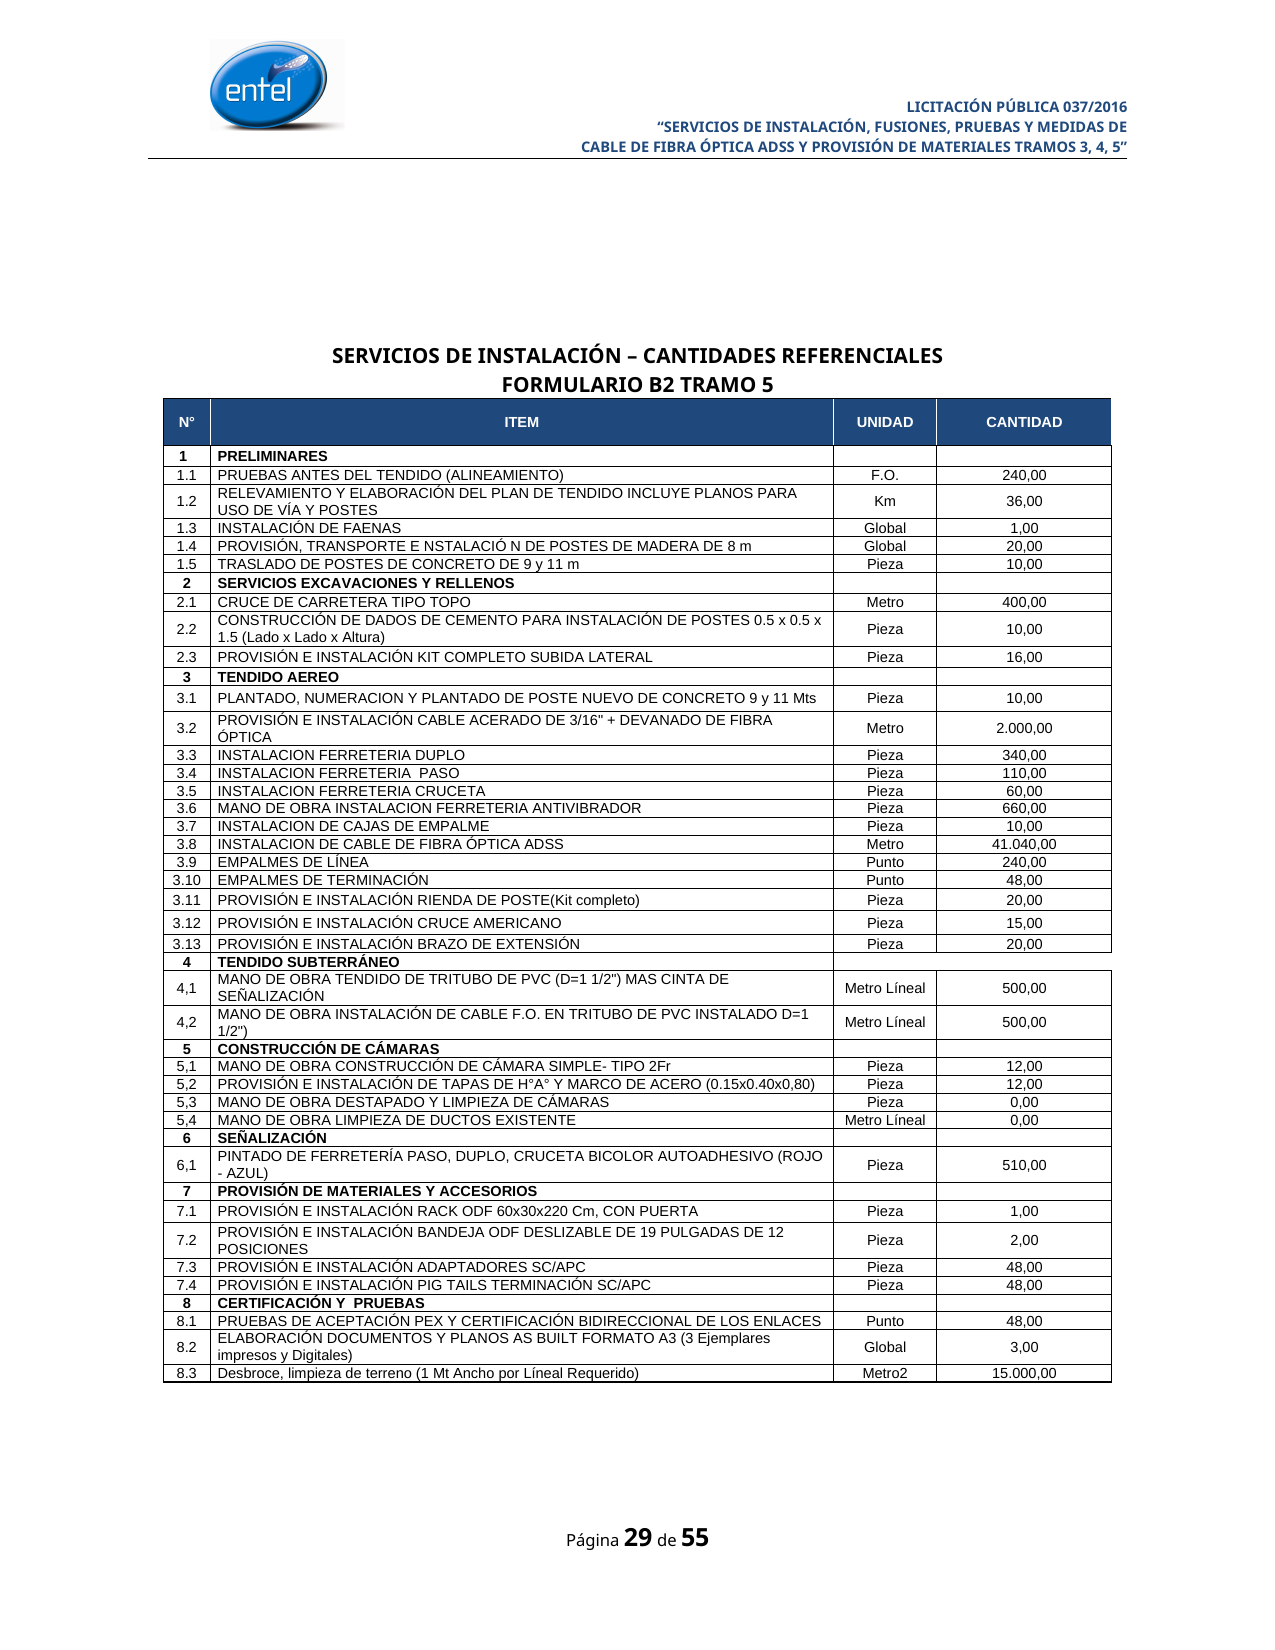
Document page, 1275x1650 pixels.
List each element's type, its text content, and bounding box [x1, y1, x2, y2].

table_cell 1.4 [164, 537, 210, 554]
table_cell 2.000,00 [937, 712, 1111, 745]
table_cell 3 [164, 668, 210, 685]
table_cell [937, 573, 1111, 593]
text SERVICIOS DE INSTALACIÓN – CANTIDADES REFERENCIALES [148, 341, 1127, 370]
table_cell Pieza [834, 1201, 936, 1222]
table_cell TENDIDO AEREO [211, 668, 833, 685]
table_cell 6,1 [164, 1147, 210, 1182]
table_cell INSTALACION DE CAJAS DE EMPALME [211, 818, 833, 835]
table_cell Pieza [834, 782, 936, 799]
table_cell Global [834, 519, 936, 536]
table_cell Pieza [834, 1277, 936, 1293]
table_cell 2.1 [164, 594, 210, 611]
table_cell 1.5 [164, 555, 210, 572]
table_cell 4,2 [164, 1006, 210, 1039]
table_cell 20,00 [937, 935, 1111, 952]
table_cell Pieza [834, 911, 936, 934]
table_cell 3.3 [164, 746, 210, 763]
table_cell 0,00 [937, 1112, 1111, 1128]
table_cell 1.3 [164, 519, 210, 536]
table_cell PROVISIÓN E INSTALACIÓN DE TAPAS DE H°A° Y MARCO DE ACERO (0.15x0.40x0,80) [211, 1076, 833, 1093]
table_cell TENDIDO SUBTERRÁNEO [211, 953, 833, 970]
table_cell 41.040,00 [937, 836, 1111, 852]
table_cell PROVISIÓN E INSTALACIÓN RACK ODF 60x30x220 Cm, CON PUERTA [211, 1201, 833, 1222]
table_cell [834, 1295, 936, 1311]
table_cell [834, 1183, 936, 1200]
table_cell Km [834, 485, 936, 518]
table_cell 10,00 [937, 612, 1111, 646]
table_cell Pieza [834, 889, 936, 910]
table_cell CONSTRUCCIÓN DE DADOS DE CEMENTO PARA INSTALACIÓN DE POSTES 0.5 x 0.5 x 1.5 (Lado x Lado x Altura) [211, 612, 833, 646]
table_cell 4,1 [164, 971, 210, 1005]
table_cell 500,00 [937, 971, 1111, 1005]
table_cell PROVISIÓN DE MATERIALES Y ACCESORIOS [211, 1183, 833, 1200]
table_cell 7 [164, 1183, 210, 1200]
table_cell 15.000,00 [937, 1365, 1111, 1381]
table_cell 8 [164, 1295, 210, 1311]
table_cell INSTALACIÓN DE FAENAS [211, 519, 833, 536]
table_cell Pieza [834, 1147, 936, 1182]
table_cell SERVICIOS EXCAVACIONES Y RELLENOS [211, 573, 833, 593]
table_cell 500,00 [937, 1006, 1111, 1039]
table_cell 1,00 [937, 1201, 1111, 1222]
table_cell 12,00 [937, 1058, 1111, 1075]
table_cell Punto [834, 871, 936, 888]
table_cell 2,00 [937, 1223, 1111, 1258]
table_cell SEÑALIZACIÓN [211, 1129, 833, 1146]
table_cell MANO DE OBRA INSTALACION FERRETERIA ANTIVIBRADOR [211, 800, 833, 817]
table_cell [937, 1183, 1111, 1200]
table_cell MANO DE OBRA DESTAPADO Y LIMPIEZA DE CÁMARAS [211, 1094, 833, 1111]
table_cell Pieza [834, 1259, 936, 1276]
table_cell CERTIFICACIÓN Y PRUEBAS [211, 1295, 833, 1311]
table_cell 5,3 [164, 1094, 210, 1111]
table_cell PROVISIÓN E INSTALACIÓN RIENDA DE POSTE(Kit completo) [211, 889, 833, 910]
table_cell 3.6 [164, 800, 210, 817]
table_cell Desbroce, limpieza de terreno (1 Mt Ancho por Líneal Requerido) [211, 1365, 833, 1381]
table_cell 3.11 [164, 889, 210, 910]
table_cell 7.1 [164, 1201, 210, 1222]
table_cell EMPALMES DE LÍNEA [211, 854, 833, 870]
table_cell 1.1 [164, 467, 210, 484]
table_cell 3.10 [164, 871, 210, 888]
table_cell CONSTRUCCIÓN DE CÁMARAS [211, 1040, 833, 1057]
table_cell Metro [834, 712, 936, 745]
table_cell Pieza [834, 612, 936, 646]
table_cell 2.3 [164, 647, 210, 667]
table_cell 3.4 [164, 765, 210, 781]
text FORMULARIO B2 TRAMO 5 [148, 370, 1127, 398]
table_cell 5,4 [164, 1112, 210, 1128]
table_cell 8.1 [164, 1312, 210, 1329]
table_cell Pieza [834, 765, 936, 781]
table_cell 8.2 [164, 1330, 210, 1364]
table_cell [834, 573, 936, 593]
table_cell Pieza [834, 800, 936, 817]
table_cell INSTALACION FERRETERIA DUPLO [211, 746, 833, 763]
table_cell 3.12 [164, 911, 210, 934]
table_cell 0,00 [937, 1094, 1111, 1111]
table_cell 7.4 [164, 1277, 210, 1293]
table_cell 48,00 [937, 1259, 1111, 1276]
table_cell Pieza [834, 818, 936, 835]
table_cell Metro [834, 836, 936, 852]
table_cell 10,00 [937, 686, 1111, 711]
table_cell 5,2 [164, 1076, 210, 1093]
table_cell Global [834, 1330, 936, 1364]
table_cell INSTALACION FERRETERIA CRUCETA [211, 782, 833, 799]
table_cell 5,1 [164, 1058, 210, 1075]
table_cell CRUCE DE CARRETERA TIPO TOPO [211, 594, 833, 611]
table_cell Pieza [834, 555, 936, 572]
table_cell Pieza [834, 1223, 936, 1258]
table_cell 10,00 [937, 818, 1111, 835]
table_cell 340,00 [937, 746, 1111, 763]
table_cell 1 [164, 446, 210, 466]
table_cell [937, 446, 1111, 466]
table_cell Pieza [834, 935, 936, 952]
table_cell 3.13 [164, 935, 210, 952]
table_cell PROVISIÓN E INSTALACIÓN BANDEJA ODF DESLIZABLE DE 19 PULGADAS DE 12 POSICIONES [211, 1223, 833, 1258]
table_cell TRASLADO DE POSTES DE CONCRETO DE 9 y 11 m [211, 555, 833, 572]
table_cell 3.1 [164, 686, 210, 711]
table_cell 12,00 [937, 1076, 1111, 1093]
table_cell 6 [164, 1129, 210, 1146]
table_cell 1,00 [937, 519, 1111, 536]
table_cell 20,00 [937, 889, 1111, 910]
table_cell Global [834, 537, 936, 554]
table_cell 16,00 [937, 647, 1111, 667]
table_cell INSTALACION FERRETERIA PASO [211, 765, 833, 781]
table_cell 15,00 [937, 911, 1111, 934]
table_cell Pieza [834, 686, 936, 711]
table_cell 3.2 [164, 712, 210, 745]
table_cell PROVISIÓN E INSTALACIÓN ADAPTADORES SC/APC [211, 1259, 833, 1276]
table_cell 48,00 [937, 1312, 1111, 1329]
table_cell 3,00 [937, 1330, 1111, 1364]
table_cell [937, 953, 1112, 970]
table_cell Punto [834, 854, 936, 870]
table_cell Pieza [834, 1058, 936, 1075]
table_cell 60,00 [937, 782, 1111, 799]
table_cell [834, 446, 936, 466]
table_cell PROVISIÓN E INSTALACIÓN CRUCE AMERICANO [211, 911, 833, 934]
table_cell 3.8 [164, 836, 210, 852]
table_cell 5 [164, 1040, 210, 1057]
table_cell Metro2 [834, 1365, 936, 1381]
table_cell 510,00 [937, 1147, 1111, 1182]
table_cell [937, 1040, 1111, 1057]
table_cell PINTADO DE FERRETERÍA PASO, DUPLO, CRUCETA BICOLOR AUTOADHESIVO (ROJO - AZUL) [211, 1147, 833, 1182]
table_cell F.O. [834, 467, 936, 484]
table_header ITEM [211, 399, 833, 445]
table_cell 7.2 [164, 1223, 210, 1258]
table_cell Metro Líneal [834, 971, 936, 1005]
table_cell [834, 1040, 936, 1057]
table_cell Metro Líneal [834, 1112, 936, 1128]
table_cell MANO DE OBRA CONSTRUCCIÓN DE CÁMARA SIMPLE- TIPO 2Fr [211, 1058, 833, 1075]
table_cell INSTALACION DE CABLE DE FIBRA ÓPTICA ADSS [211, 836, 833, 852]
table_cell PROVISIÓN E INSTALACIÓN PIG TAILS TERMINACIÓN SC/APC [211, 1277, 833, 1293]
table_cell Pieza [834, 1094, 936, 1111]
table_cell MANO DE OBRA TENDIDO DE TRITUBO DE PVC (D=1 1/2") MAS CINTA DE SEÑALIZACIÓN [211, 971, 833, 1005]
table_cell PROVISIÓN E INSTALACIÓN CABLE ACERADO DE 3/16" + DEVANADO DE FIBRA ÓPTICA [211, 712, 833, 745]
table_cell MANO DE OBRA INSTALACIÓN DE CABLE F.O. EN TRITUBO DE PVC INSTALADO D=1 1/2") [211, 1006, 833, 1039]
table_cell 2 [164, 573, 210, 593]
table_cell [937, 1129, 1111, 1146]
table_cell [834, 1129, 936, 1146]
table_cell PROVISIÓN E INSTALACIÓN BRAZO DE EXTENSIÓN [211, 935, 833, 952]
picture [209, 39, 345, 131]
table_cell PRUEBAS DE ACEPTACIÓN PEX Y CERTIFICACIÓN BIDIRECCIONAL DE LOS ENLACES [211, 1312, 833, 1329]
table_cell ELABORACIÓN DOCUMENTOS Y PLANOS AS BUILT FORMATO A3 (3 Ejemplares impresos y Digitales) [211, 1330, 833, 1364]
table_header N° [164, 399, 210, 445]
table_cell 1.2 [164, 485, 210, 518]
table_cell [937, 1295, 1111, 1311]
table_cell Pieza [834, 746, 936, 763]
table_cell 2.2 [164, 612, 210, 646]
table_cell 3.5 [164, 782, 210, 799]
table_cell 8.3 [164, 1365, 210, 1381]
table_cell [834, 668, 936, 685]
table_cell Punto [834, 1312, 936, 1329]
table_cell 48,00 [937, 871, 1111, 888]
table_cell Metro Líneal [834, 1006, 936, 1039]
table_cell 240,00 [937, 467, 1111, 484]
table_cell 48,00 [937, 1277, 1111, 1293]
table_cell 3.9 [164, 854, 210, 870]
table_cell Pieza [834, 647, 936, 667]
table_cell PRELIMINARES [211, 446, 833, 466]
table_cell 10,00 [937, 555, 1111, 572]
table_header CANTIDAD [937, 399, 1111, 445]
table_cell Pieza [834, 1076, 936, 1093]
table_cell Metro [834, 594, 936, 611]
table_header UNIDAD [834, 399, 936, 445]
table_cell [937, 668, 1111, 685]
table_cell [834, 953, 937, 970]
table_cell 7.3 [164, 1259, 210, 1276]
table_cell 3.7 [164, 818, 210, 835]
table_cell 660,00 [937, 800, 1111, 817]
table_cell 110,00 [937, 765, 1111, 781]
table_cell 20,00 [937, 537, 1111, 554]
table_cell PLANTADO, NUMERACION Y PLANTADO DE POSTE NUEVO DE CONCRETO 9 y 11 Mts [211, 686, 833, 711]
table_cell PROVISIÓN, TRANSPORTE E NSTALACIÓ N DE POSTES DE MADERA DE 8 m [211, 537, 833, 554]
table_cell PROVISIÓN E INSTALACIÓN KIT COMPLETO SUBIDA LATERAL [211, 647, 833, 667]
table_cell 400,00 [937, 594, 1111, 611]
table_cell MANO DE OBRA LIMPIEZA DE DUCTOS EXISTENTE [211, 1112, 833, 1128]
table_cell 240,00 [937, 854, 1111, 870]
table_cell 4 [164, 953, 210, 970]
table_cell EMPALMES DE TERMINACIÓN [211, 871, 833, 888]
table_cell RELEVAMIENTO Y ELABORACIÓN DEL PLAN DE TENDIDO INCLUYE PLANOS PARA USO DE VÍA Y POSTES [211, 485, 833, 518]
table_cell 36,00 [937, 485, 1111, 518]
table_cell PRUEBAS ANTES DEL TENDIDO (ALINEAMIENTO) [211, 467, 833, 484]
